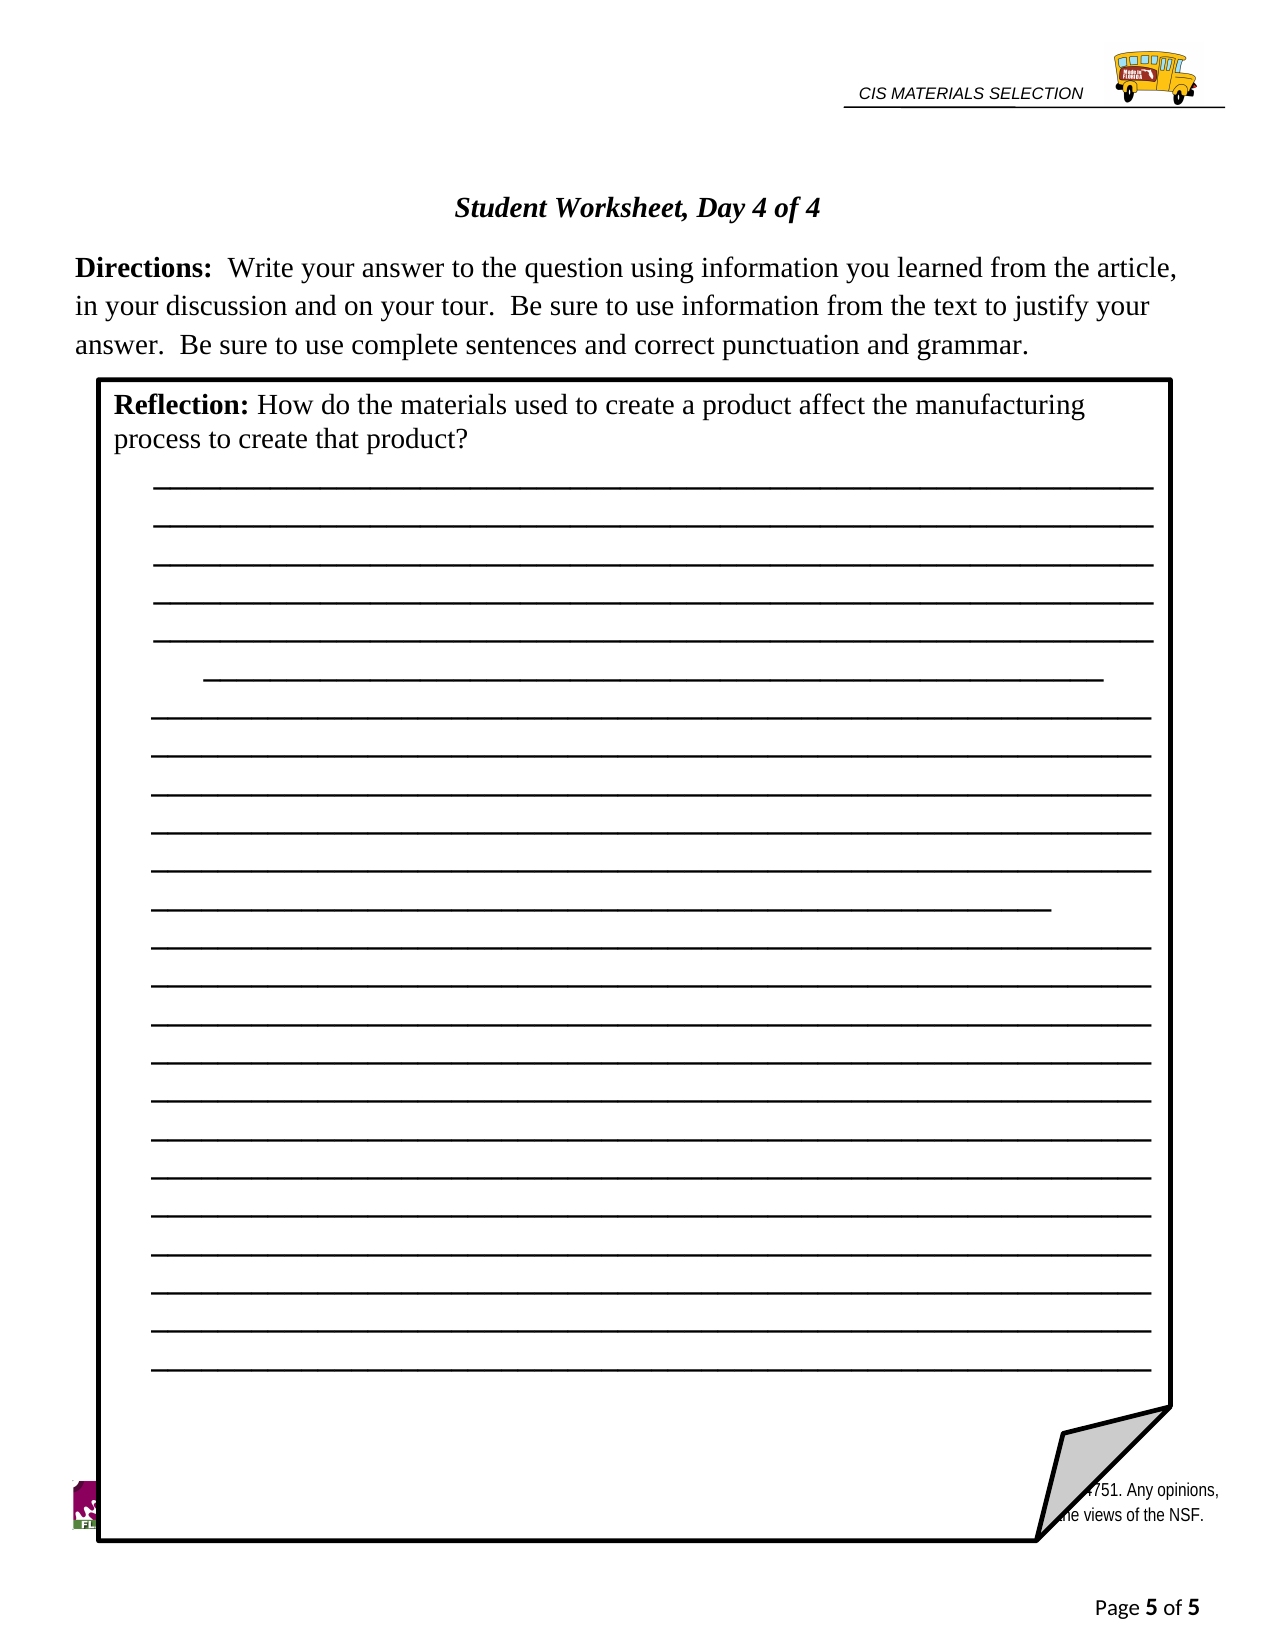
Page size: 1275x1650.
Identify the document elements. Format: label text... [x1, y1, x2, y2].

picture [72, 1480, 96, 1530]
picture [1104, 42, 1205, 105]
text Directions: Write your answer to the question using information you learned from the article, in your discussion and on your tour. Be sure to use information from the text to justify your answer. Be sure to use complete sentences and correct punctuation and grammar. [75, 250, 1200, 360]
text Student Worksheet, Day 4 of 4 [75, 190, 1200, 224]
